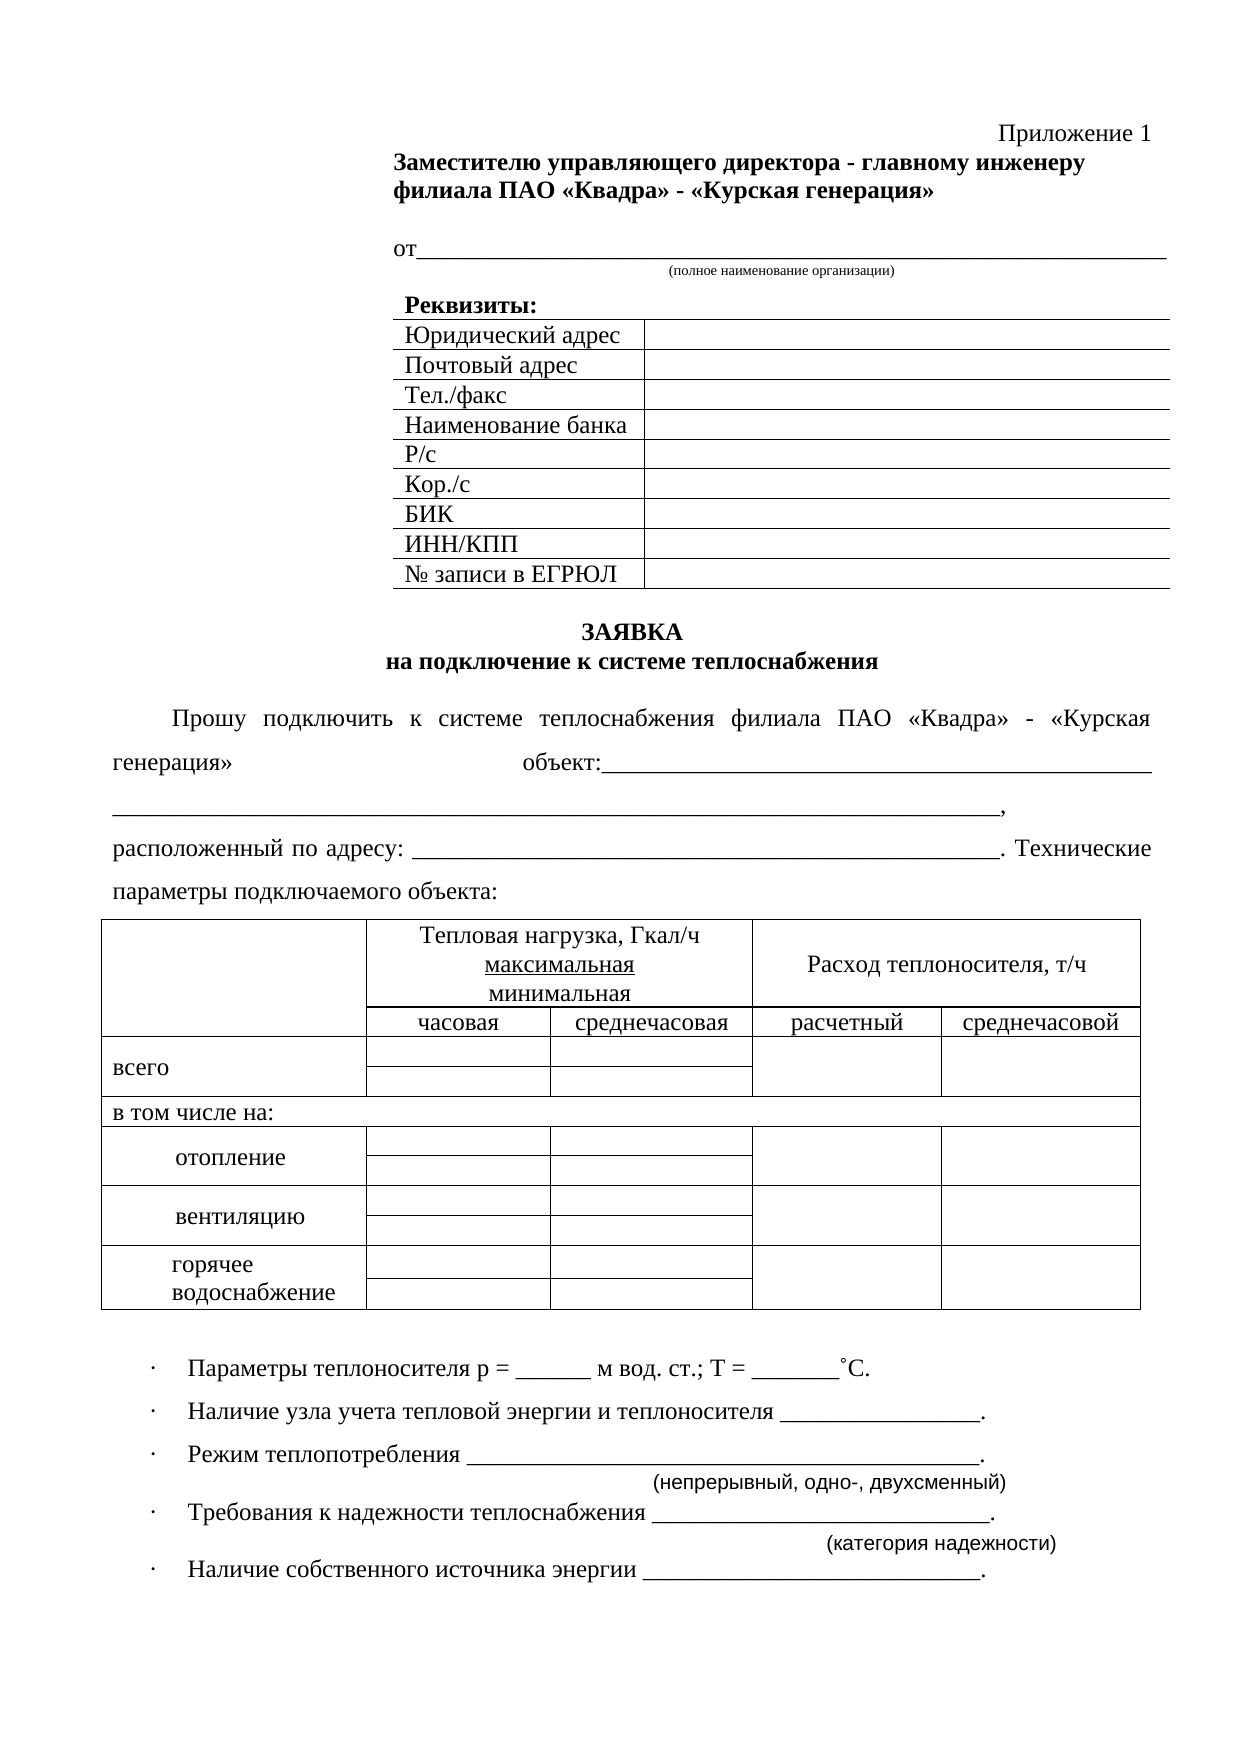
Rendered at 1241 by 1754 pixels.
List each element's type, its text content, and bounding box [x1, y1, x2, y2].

table_cell [551, 1186, 752, 1215]
table_cell Почтовый адрес [393, 350, 644, 379]
table_cell Тел./факс [393, 380, 644, 409]
list Параметры теплоносителя p = ______ м вод. ст.; Т = _______˚С. [150, 1353, 1152, 1382]
table_cell [753, 1127, 941, 1185]
table_cell № записи в ЕГРЮЛ [393, 559, 644, 587]
text ЗАЯВКА [112, 617, 1152, 646]
table_cell отопление [102, 1127, 366, 1185]
table_cell [551, 1216, 752, 1245]
table_cell [551, 1067, 752, 1096]
table_cell всего [102, 1037, 366, 1096]
table_cell [753, 1186, 941, 1245]
text на подключение к системе теплоснабжения [112, 646, 1152, 675]
table_cell [367, 1246, 550, 1278]
table_cell расчетный [753, 1008, 941, 1036]
table_cell Наименование банка [393, 410, 644, 438]
table_cell [551, 1037, 752, 1066]
table_cell [551, 1156, 752, 1185]
text Прошу подключить к системе теплоснабжения филиала ПАО «Квадра» - «Курская генерация» объект:____________________________________________ _______________________________________________________________________, расположенный по адресу: _______________________________________________. Технические параметры подключаемого объекта: [112, 703, 1152, 905]
table_cell [367, 1156, 550, 1185]
table_cell [367, 1127, 550, 1155]
table_cell [942, 1246, 1140, 1309]
table_cell [367, 1279, 550, 1309]
table_cell [645, 499, 1170, 528]
table_cell ИНН/КПП [393, 529, 644, 558]
table_cell [645, 529, 1170, 558]
table_cell горячее водоснабжение [102, 1246, 366, 1309]
table_cell [645, 559, 1170, 587]
table_cell [367, 1216, 550, 1245]
table_cell [645, 410, 1170, 438]
table_cell среднечасовой [942, 1008, 1140, 1036]
table_cell (полное наименование организации) Реквизиты: [393, 262, 1170, 319]
table_cell [367, 1186, 550, 1215]
table_cell [551, 1246, 752, 1278]
table_cell Р/с [393, 440, 644, 468]
list Режим теплопотребления _________________________________________. [150, 1439, 1152, 1468]
list Наличие узла учета тепловой энергии и теплоносителя ________________. [150, 1396, 1152, 1425]
table_cell [645, 380, 1170, 409]
table_header Тепловая нагрузка, Гкал/ч максимальная минимальная [367, 920, 752, 1006]
table_header Расход теплоносителя, т/ч [753, 920, 1140, 1006]
table_cell [551, 1279, 752, 1309]
table_cell Юридический адрес [393, 320, 644, 349]
table_cell [942, 1127, 1140, 1185]
table_cell [645, 469, 1170, 498]
table_cell [942, 1186, 1140, 1245]
table_cell [645, 320, 1170, 349]
table_cell БИК [393, 499, 644, 528]
table_cell [753, 1037, 941, 1096]
table_cell часовая [367, 1008, 550, 1036]
table_cell [753, 1246, 941, 1309]
text Приложение 1 [112, 118, 1152, 147]
table_cell в том числе на: [102, 1097, 1140, 1126]
table_cell [367, 1067, 550, 1096]
table_cell Кор./с [393, 469, 644, 498]
list Наличие собственного источника энергии ___________________________. [150, 1554, 1152, 1583]
list Требования к надежности теплоснабжения ___________________________. [150, 1497, 1152, 1526]
table_cell [645, 440, 1170, 468]
table_header Заместителю управляющего директора - главному инженеру филиала ПАО «Квадра» - «Курская генерация» от____________________________________________________________ [393, 147, 1170, 262]
table_cell [942, 1037, 1140, 1096]
table_cell среднечасовая [551, 1008, 752, 1036]
table_cell [645, 350, 1170, 379]
table_cell [367, 1037, 550, 1066]
table_cell вентиляцию [102, 1186, 366, 1245]
table_header [102, 920, 366, 1036]
table_cell [551, 1127, 752, 1155]
